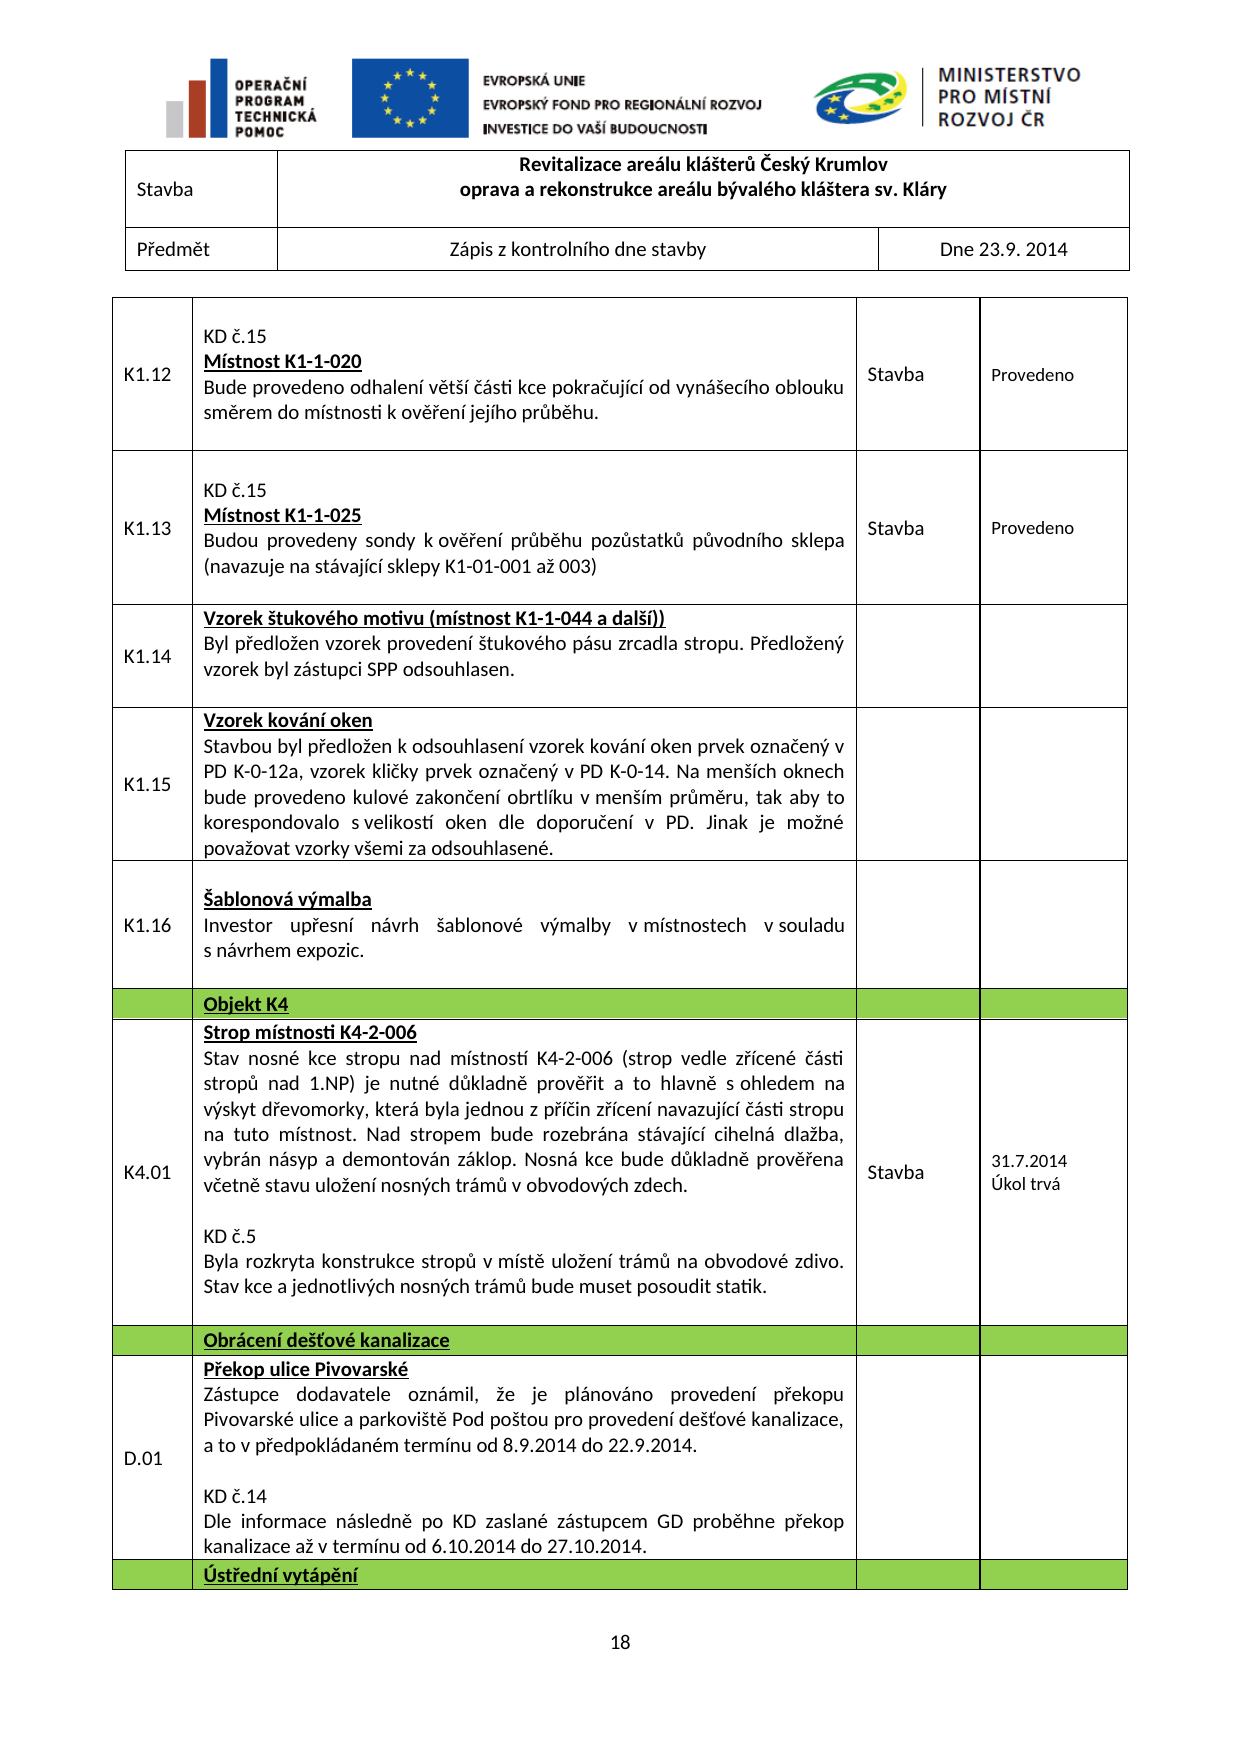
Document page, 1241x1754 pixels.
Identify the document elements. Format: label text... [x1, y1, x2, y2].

table_cell [857, 861, 979, 988]
table_cell [857, 1560, 979, 1589]
table_cell Šablonová výmalba Investor upřesní návrh šablonové výmalby v místnostech v souladu s návrhem expozic. [193, 861, 856, 988]
table_cell [857, 1326, 979, 1355]
table_cell Ústřední vytápění [193, 1560, 856, 1589]
table_cell Objekt K4 [193, 989, 856, 1018]
table_cell K1.13 [113, 451, 192, 604]
table_cell K1.15 [113, 708, 192, 860]
table_cell [981, 1356, 1127, 1559]
table_cell [857, 989, 979, 1018]
table_cell [113, 1560, 192, 1589]
table_cell K4.01 [113, 1020, 192, 1324]
table_cell Obrácení dešťové kanalizace [193, 1326, 856, 1355]
table_cell [113, 989, 192, 1018]
table_cell Provedeno [981, 451, 1127, 604]
table_cell K1.12 [113, 298, 192, 450]
table_cell [981, 1560, 1127, 1589]
table_cell [857, 605, 979, 707]
table_cell Stavba [857, 1020, 979, 1324]
table_cell [981, 989, 1127, 1018]
table_cell 31.7.2014 Úkol trvá [981, 1020, 1127, 1324]
table_cell KD č.15 Místnost K1-1-020 Bude provedeno odhalení větší části kce pokračující od vynášecího oblouku směrem do místnosti k ověření jejího průběhu. [193, 298, 856, 450]
table_cell K1.14 [113, 605, 192, 707]
picture [147, 45, 1091, 147]
table_cell Stavba [857, 451, 979, 604]
table_cell [981, 708, 1127, 860]
table_cell [857, 708, 979, 860]
table_cell Provedeno [981, 298, 1127, 450]
table_cell Vzorek kování oken Stavbou byl předložen k odsouhlasení vzorek kování oken prvek označený v PD K-0-12a, vzorek kličky prvek označený v PD K-0-14. Na menších oknech bude provedeno kulové zakončení obrtlíku v menším průměru, tak aby to korespondovalo s velikostí oken dle doporučení v PD. Jinak je možné považovat vzorky všemi za odsouhlasené. [193, 708, 856, 860]
table_cell D.01 [113, 1356, 192, 1559]
table_cell [857, 1356, 979, 1559]
table_cell [981, 1326, 1127, 1355]
table_cell KD č.15 Místnost K1-1-025 Budou provedeny sondy k ověření průběhu pozůstatků původního sklepa (navazuje na stávající sklepy K1-01-001 až 003) [193, 451, 856, 604]
table_cell Vzorek štukového motivu (místnost K1-1-044 a další)) Byl předložen vzorek provedení štukového pásu zrcadla stropu. Předložený vzorek byl zástupci SPP odsouhlasen. [193, 605, 856, 707]
table_cell Strop místnosti K4-2-006 Stav nosné kce stropu nad místností K4-2-006 (strop vedle zřícené části stropů nad 1.NP) je nutné důkladně prověřit a to hlavně s ohledem na výskyt dřevomorky, která byla jednou z příčin zřícení navazující části stropu na tuto místnost. Nad stropem bude rozebrána stávající cihelná dlažba, vybrán násyp a demontován záklop. Nosná kce bude důkladně prověřena včetně stavu uložení nosných trámů v obvodových zdech. KD č.5 Byla rozkryta konstrukce stropů v místě uložení trámů na obvodové zdivo. Stav kce a jednotlivých nosných trámů bude muset posoudit statik. [193, 1020, 856, 1324]
table_cell [981, 605, 1127, 707]
table_cell Překop ulice Pivovarské Zástupce dodavatele oznámil, že je plánováno provedení překopu Pivovarské ulice a parkoviště Pod poštou pro provedení dešťové kanalizace, a to v předpokládaném termínu od 8.9.2014 do 22.9.2014. KD č.14 Dle informace následně po KD zaslané zástupcem GD proběhne překop kanalizace až v termínu od 6.10.2014 do 27.10.2014. [193, 1356, 856, 1559]
table_cell [981, 861, 1127, 988]
table_cell Stavba [857, 298, 979, 450]
table_cell [113, 1326, 192, 1355]
table_cell K1.16 [113, 861, 192, 988]
